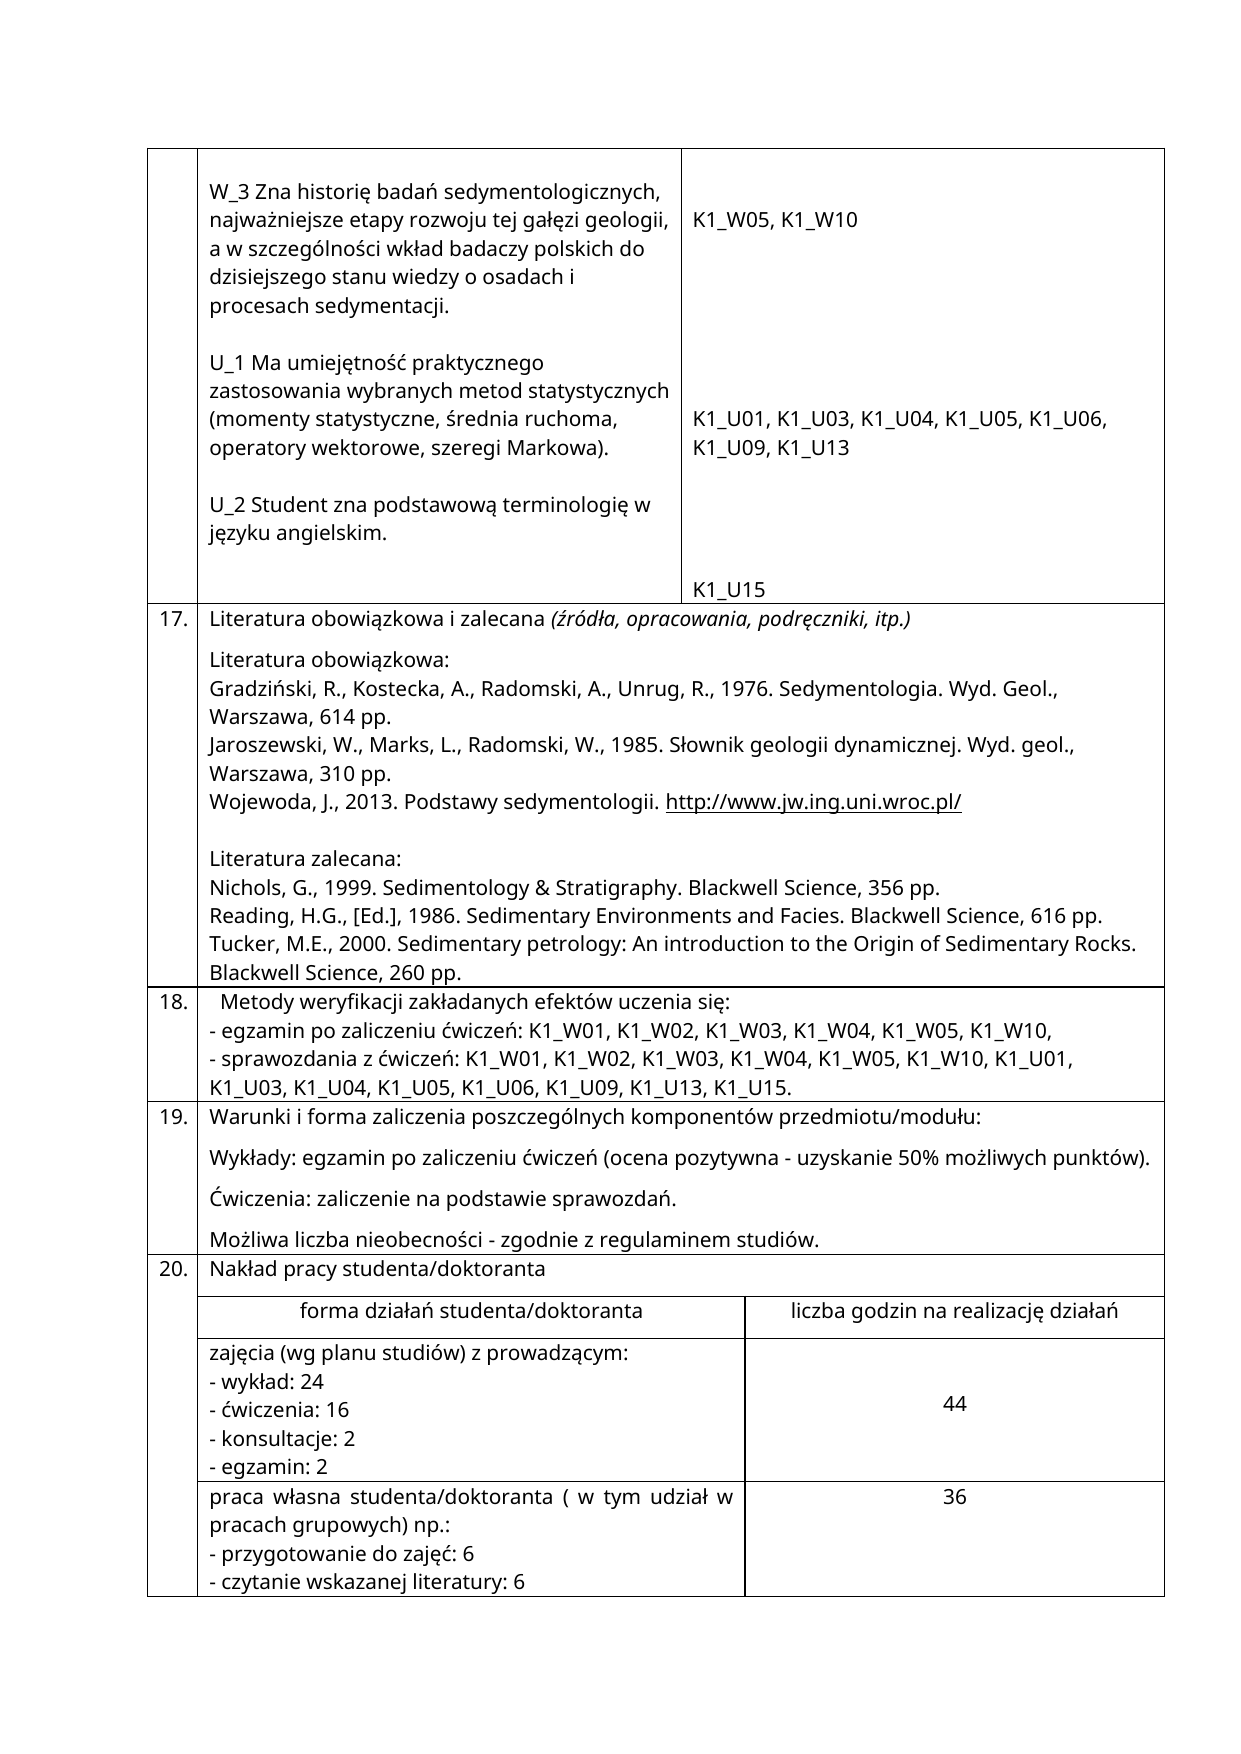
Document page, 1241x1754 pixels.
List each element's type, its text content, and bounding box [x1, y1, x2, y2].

table_cell liczba godzin na realizację działań [746, 1297, 1164, 1337]
table_cell [148, 988, 197, 1101]
table_cell Warunki i forma zaliczenia poszczególnych komponentów przedmiotu/modułu: Wykłady: egzamin po zaliczeniu ćwiczeń (ocena pozytywna - uzyskanie 50% możliwych punktów). Ćwiczenia: zaliczenie na podstawie sprawozdań. Możliwa liczba nieobecności - zgodnie z regulaminem studiów. [198, 1102, 1164, 1253]
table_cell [682, 149, 1164, 603]
table_cell 44 [746, 1339, 1164, 1481]
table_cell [198, 1482, 744, 1596]
table_cell forma działań studenta/doktoranta [198, 1297, 744, 1337]
table_cell Literatura obowiązkowa i zalecana (źródła, opracowania, podręczniki, itp.) Literatura obowiązkowa: Gradziński, R., Kostecka, A., Radomski, A., Unrug, R., 1976. Sedymentologia. Wyd. Geol., Warszawa, 614 pp. Jaroszewski, W., Marks, L., Radomski, W., 1985. Słownik geologii dynamicznej. Wyd. geol., Warszawa, 310 pp. Wojewoda, J., 2013. Podstawy sedymentologii. http://www.jw.ing.uni.wroc.pl/ Literatura zalecana: Nichols, G., 1999. Sedimentology & Stratigraphy. Blackwell Science, 356 pp. Reading, H.G., [Ed.], 1986. Sedimentary Environments and Facies. Blackwell Science, 616 pp. Tucker, M.E., 2000. Sedimentary petrology: An introduction to the Origin of Sedimentary Rocks. Blackwell Science, 260 pp. [198, 604, 1164, 986]
table_cell 36 [746, 1482, 1164, 1596]
table_cell [148, 149, 197, 603]
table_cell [198, 149, 681, 603]
table_cell zajęcia (wg planu studiów) z prowadzącym: - wykład: 24 - ćwiczenia: 16 - konsultacje: 2 - egzamin: 2 [198, 1339, 744, 1481]
table_cell Metody weryfikacji zakładanych efektów uczenia się: - egzamin po zaliczeniu ćwiczeń: K1_W01, K1_W02, K1_W03, K1_W04, K1_W05, K1_W10, - sprawozdania z ćwiczeń: K1_W01, K1_W02, K1_W03, K1_W04, K1_W05, K1_W10, K1_U01, K1_U03, K1_U04, K1_U05, K1_U06, K1_U09, K1_U13, K1_U15. [198, 988, 1164, 1101]
table_cell [148, 1102, 197, 1253]
table_cell [148, 1255, 197, 1596]
table_cell [148, 604, 197, 986]
table_cell Nakład pracy studenta/doktoranta [198, 1255, 1164, 1296]
